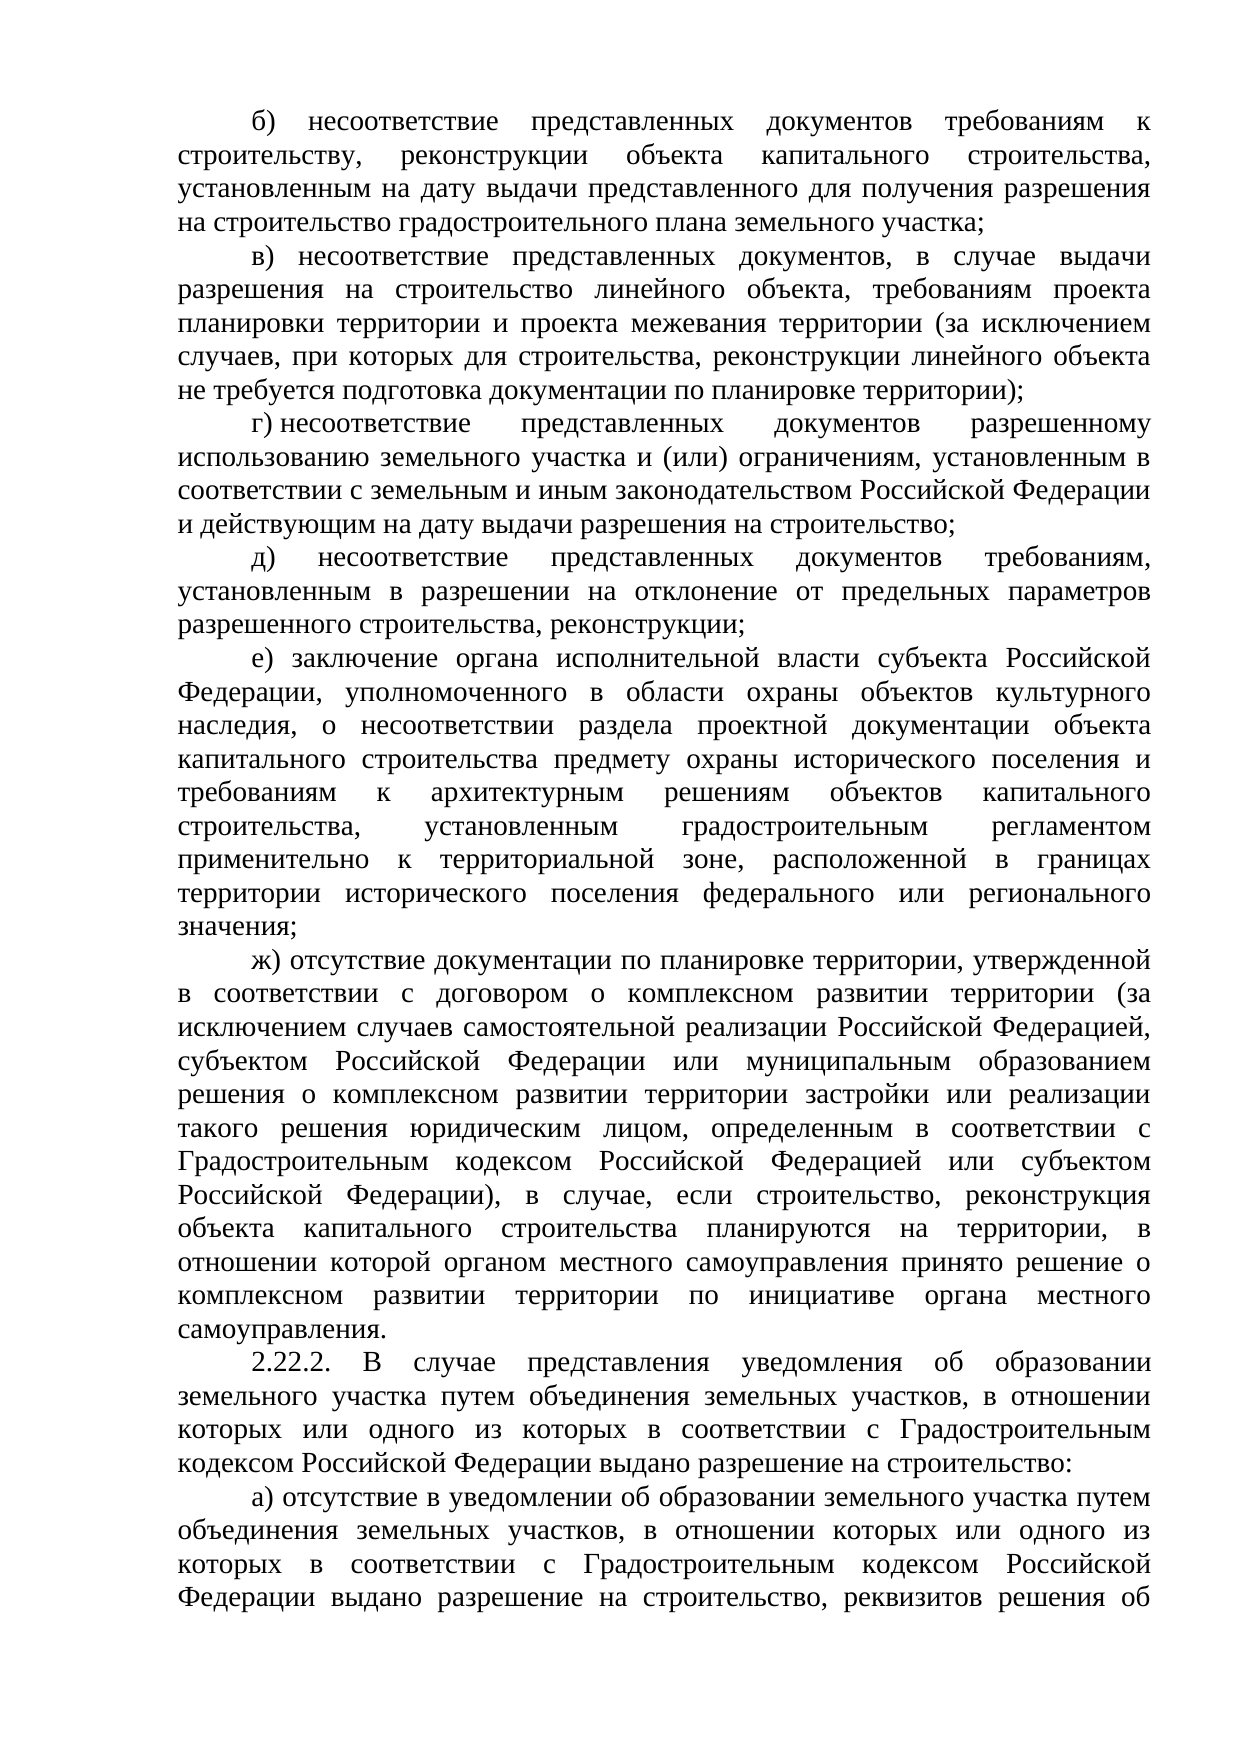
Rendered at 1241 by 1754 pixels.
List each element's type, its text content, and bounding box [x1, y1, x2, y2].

text е) заключение органа исполнительной власти субъекта Российской Федерации, уполномоченного в области охраны объектов культурного наследия, о несоответствии раздела проектной документации объекта капитального строительства предмету охраны исторического поселения и требованиям к архитектурным решениям объектов капитального строительства, установленным градостроительным регламентом применительно к территориальной зоне, расположенной в границах территории исторического поселения федерального или регионального значения; [177, 640, 1152, 942]
text д) несоответствие представленных документов требованиям, установленным в разрешении на отклонение от предельных параметров разрешенного строительства, реконструкции; [177, 539, 1152, 640]
text б) несоответствие представленных документов требованиям к строительству, реконструкции объекта капитального строительства, установленным на дату выдачи представленного для получения разрешения на строительство градостроительного плана земельного участка; [177, 103, 1152, 238]
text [177, 1479, 1152, 1613]
text г) несоответствие представленных документов разрешенному использованию земельного участка и (или) ограничениям, установленным в соответствии с земельным и иным законодательством Российской Федерации и действующим на дату выдачи разрешения на строительство; [177, 405, 1152, 539]
text в) несоответствие представленных документов, в случае выдачи разрешения на строительство линейного объекта, требованиям проекта планировки территории и проекта межевания территории (за исключением случаев, при которых для строительства, реконструкции линейного объекта не требуется подготовка документации по планировке территории); [177, 238, 1152, 405]
text 2.22.2. В случае представления уведомления об образовании земельного участка путем объединения земельных участков, в отношении которых или одного из которых в соответствии с Градостроительным кодексом Российской Федерации выдано разрешение на строительство: [177, 1344, 1152, 1479]
text ж) отсутствие документации по планировке территории, утвержденной в соответствии с договором о комплексном развитии территории (за исключением случаев самостоятельной реализации Российской Федерацией, субъектом Российской Федерации или муниципальным образованием решения о комплексном развитии территории застройки или реализации такого решения юридическим лицом, определенным в соответствии с Градостроительным кодексом Российской Федерацией или субъектом Российской Федерации), в случае, если строительство, реконструкция объекта капитального строительства планируются на территории, в отношении которой органом местного самоуправления принято решение о комплексном развитии территории по инициативе органа местного самоуправления. [177, 942, 1152, 1344]
